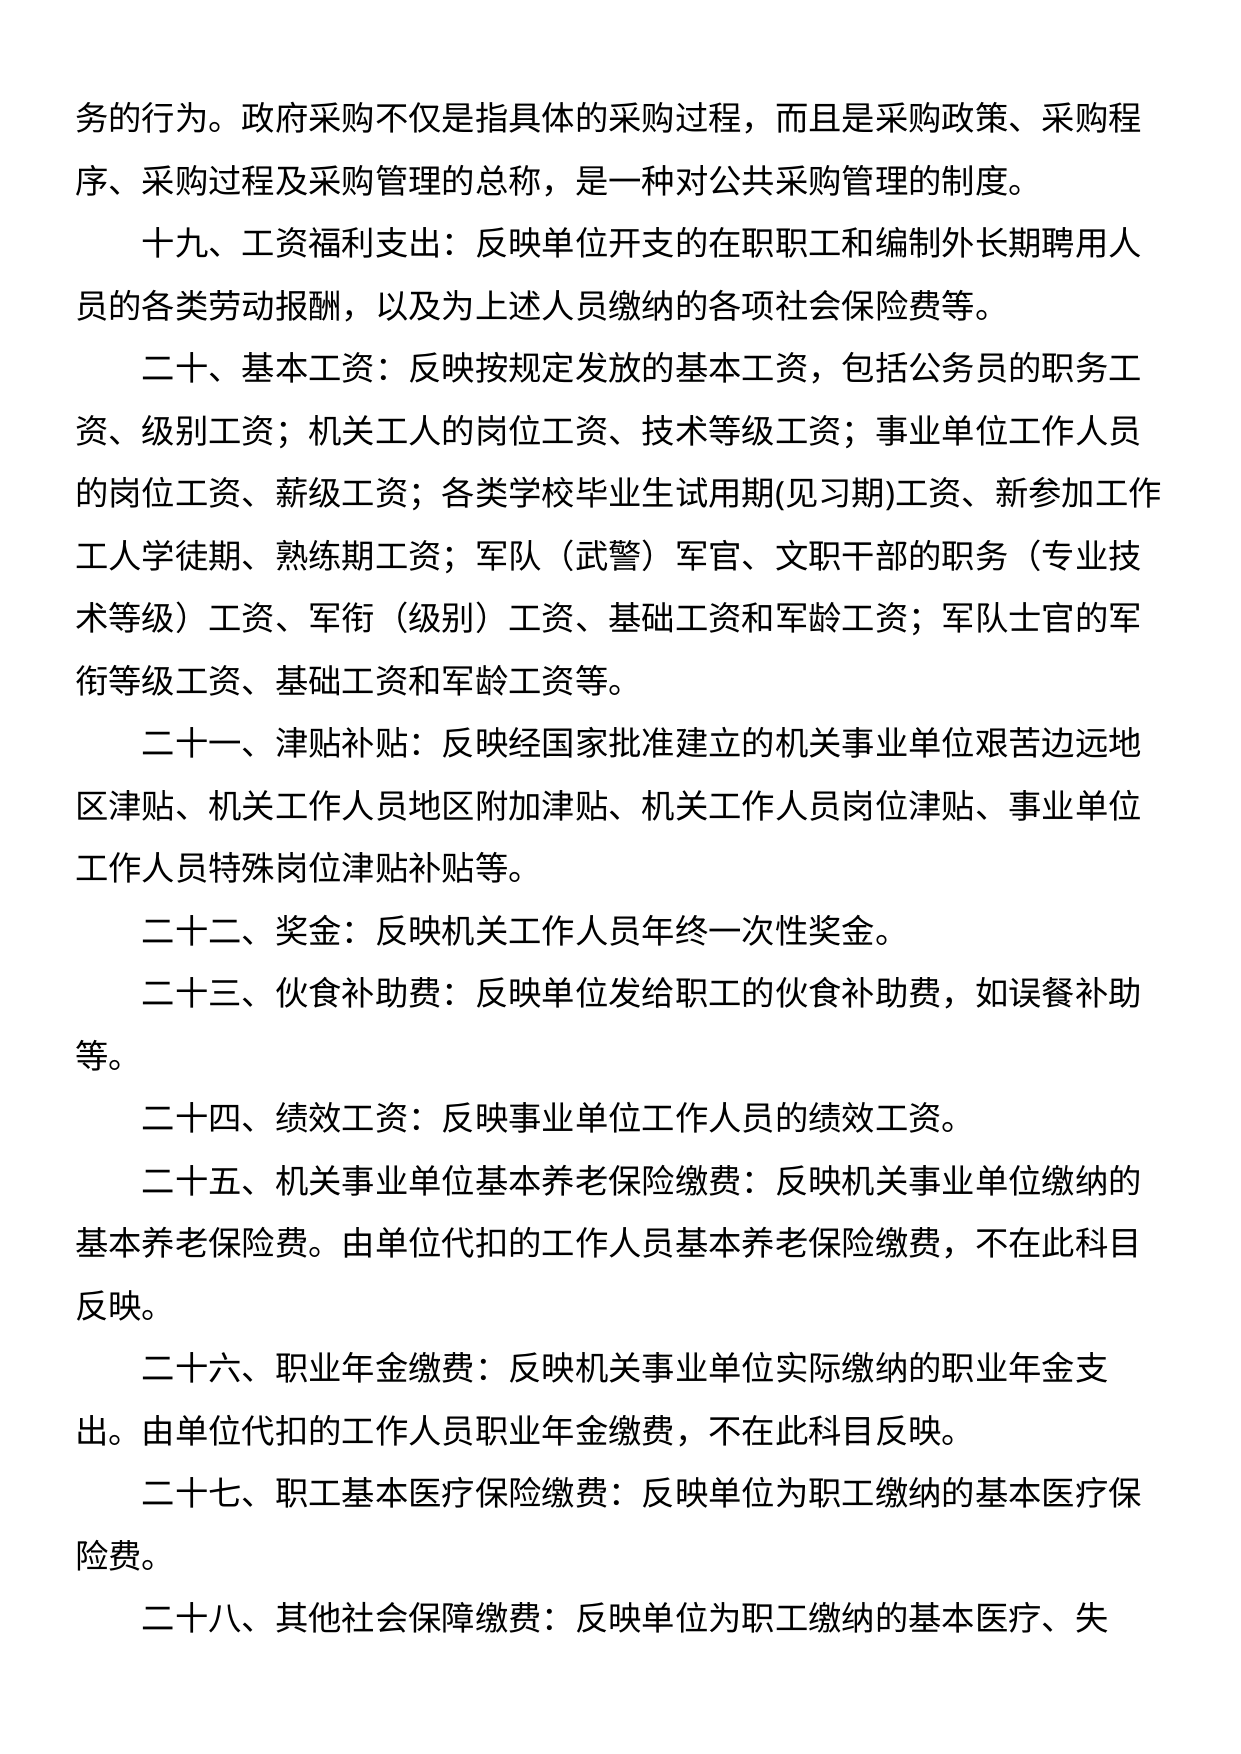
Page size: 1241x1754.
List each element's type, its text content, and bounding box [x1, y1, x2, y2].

text 二十二、奖金：反映机关工作人员年终一次性奖金。 [75, 893, 1165, 956]
text 二十四、绩效工资：反映事业单位工作人员的绩效工资。 [75, 1081, 1165, 1143]
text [75, 81, 1165, 206]
text 二十一、津贴补贴：反映经国家批准建立的机关事业单位艰苦边远地区津贴、机关工作人员地区附加津贴、机关工作人员岗位津贴、事业单位工作人员特殊岗位津贴补贴等。 [75, 706, 1165, 893]
text 二十、基本工资：反映按规定发放的基本工资，包括公务员的职务工资、级别工资；机关工人的岗位工资、技术等级工资；事业单位工作人员的岗位工资、薪级工资；各类学校毕业生试用期(见习期)工资、新参加工作工人学徒期、熟练期工资；军队（武警）军官、文职干部的职务（专业技术等级）工资、军衔（级别）工资、基础工资和军龄工资；军队士官的军衔等级工资、基础工资和军龄工资等。 [75, 331, 1165, 706]
text 二十五、机关事业单位基本养老保险缴费：反映机关事业单位缴纳的基本养老保险费。由单位代扣的工作人员基本养老保险缴费，不在此科目反映。 [75, 1143, 1165, 1331]
text 十九、工资福利支出：反映单位开支的在职职工和编制外长期聘用人员的各类劳动报酬，以及为上述人员缴纳的各项社会保险费等。 [75, 206, 1165, 331]
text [75, 1581, 1165, 1643]
text 二十六、职业年金缴费：反映机关事业单位实际缴纳的职业年金支出。由单位代扣的工作人员职业年金缴费，不在此科目反映。 [75, 1331, 1165, 1456]
text 二十三、伙食补助费：反映单位发给职工的伙食补助费，如误餐补助等。 [75, 956, 1165, 1081]
text 二十七、职工基本医疗保险缴费：反映单位为职工缴纳的基本医疗保险费。 [75, 1456, 1165, 1581]
